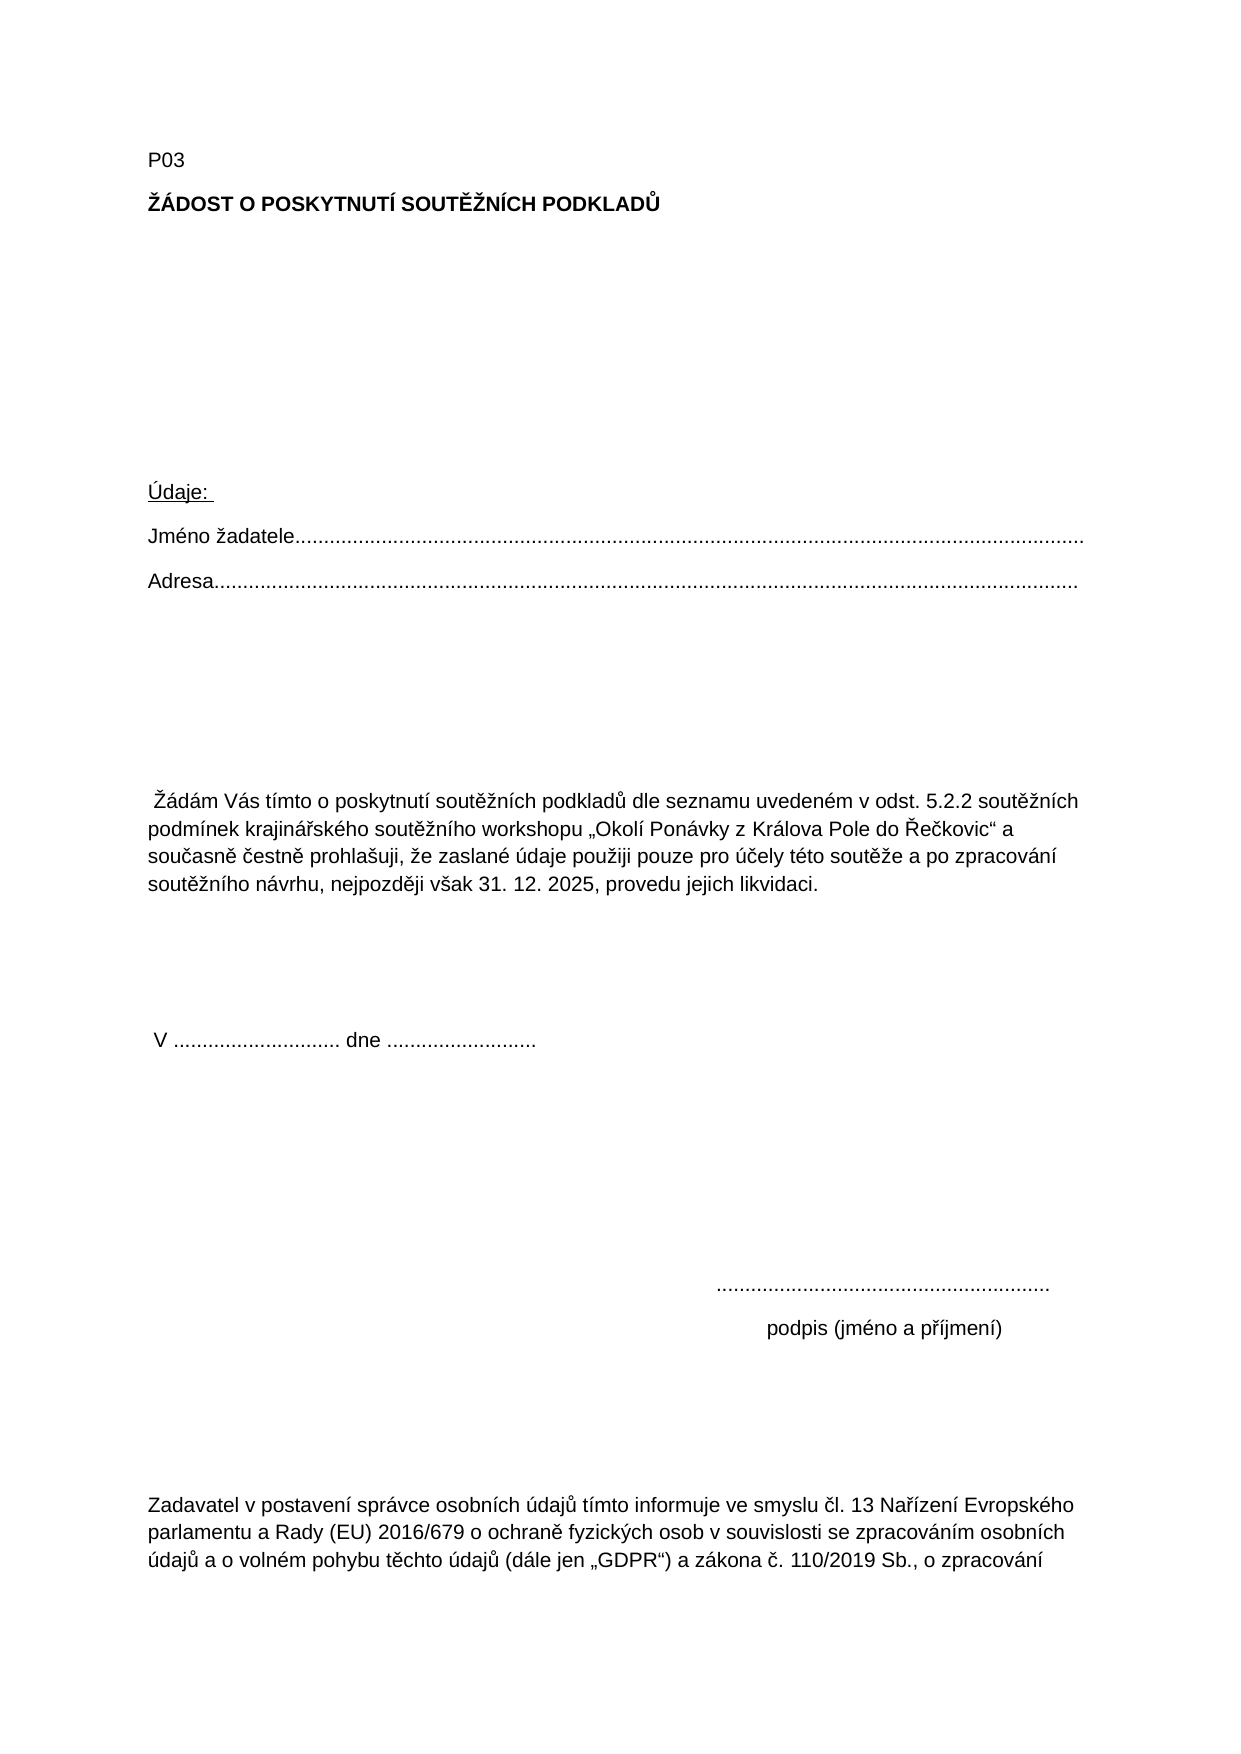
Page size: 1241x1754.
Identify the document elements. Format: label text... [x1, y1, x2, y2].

text ŽÁDOST O POSKYTNUTÍ SOUTĚŽNÍCH PODKLADŮ [148, 192, 1093, 216]
text Jméno žadatele......................................................................................................................................... [148, 524, 1093, 548]
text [148, 1493, 1093, 1572]
text podpis (jméno a příjmení) [664, 1316, 1093, 1340]
text .......................................................... [590, 1272, 1093, 1296]
text P03 [148, 148, 1093, 172]
text Žádám Vás tímto o poskytnutí soutěžních podkladů dle seznamu uvedeném v odst. 5.2.2 soutěžních podmínek krajinářského soutěžního workshopu „Okolí Ponávky z Králova Pole do Řečkovic“ a současně čestně prohlašuji, že zaslané údaje použiji pouze pro účely této soutěže a po zpracování soutěžního návrhu, nejpozději však 31. 12. 2025, provedu jejich likvidaci. [148, 789, 1093, 896]
text Adresa...................................................................................................................................................... [148, 568, 1093, 592]
text V ............................. dne .......................... [148, 1028, 1093, 1052]
text Údaje: [148, 480, 1093, 504]
